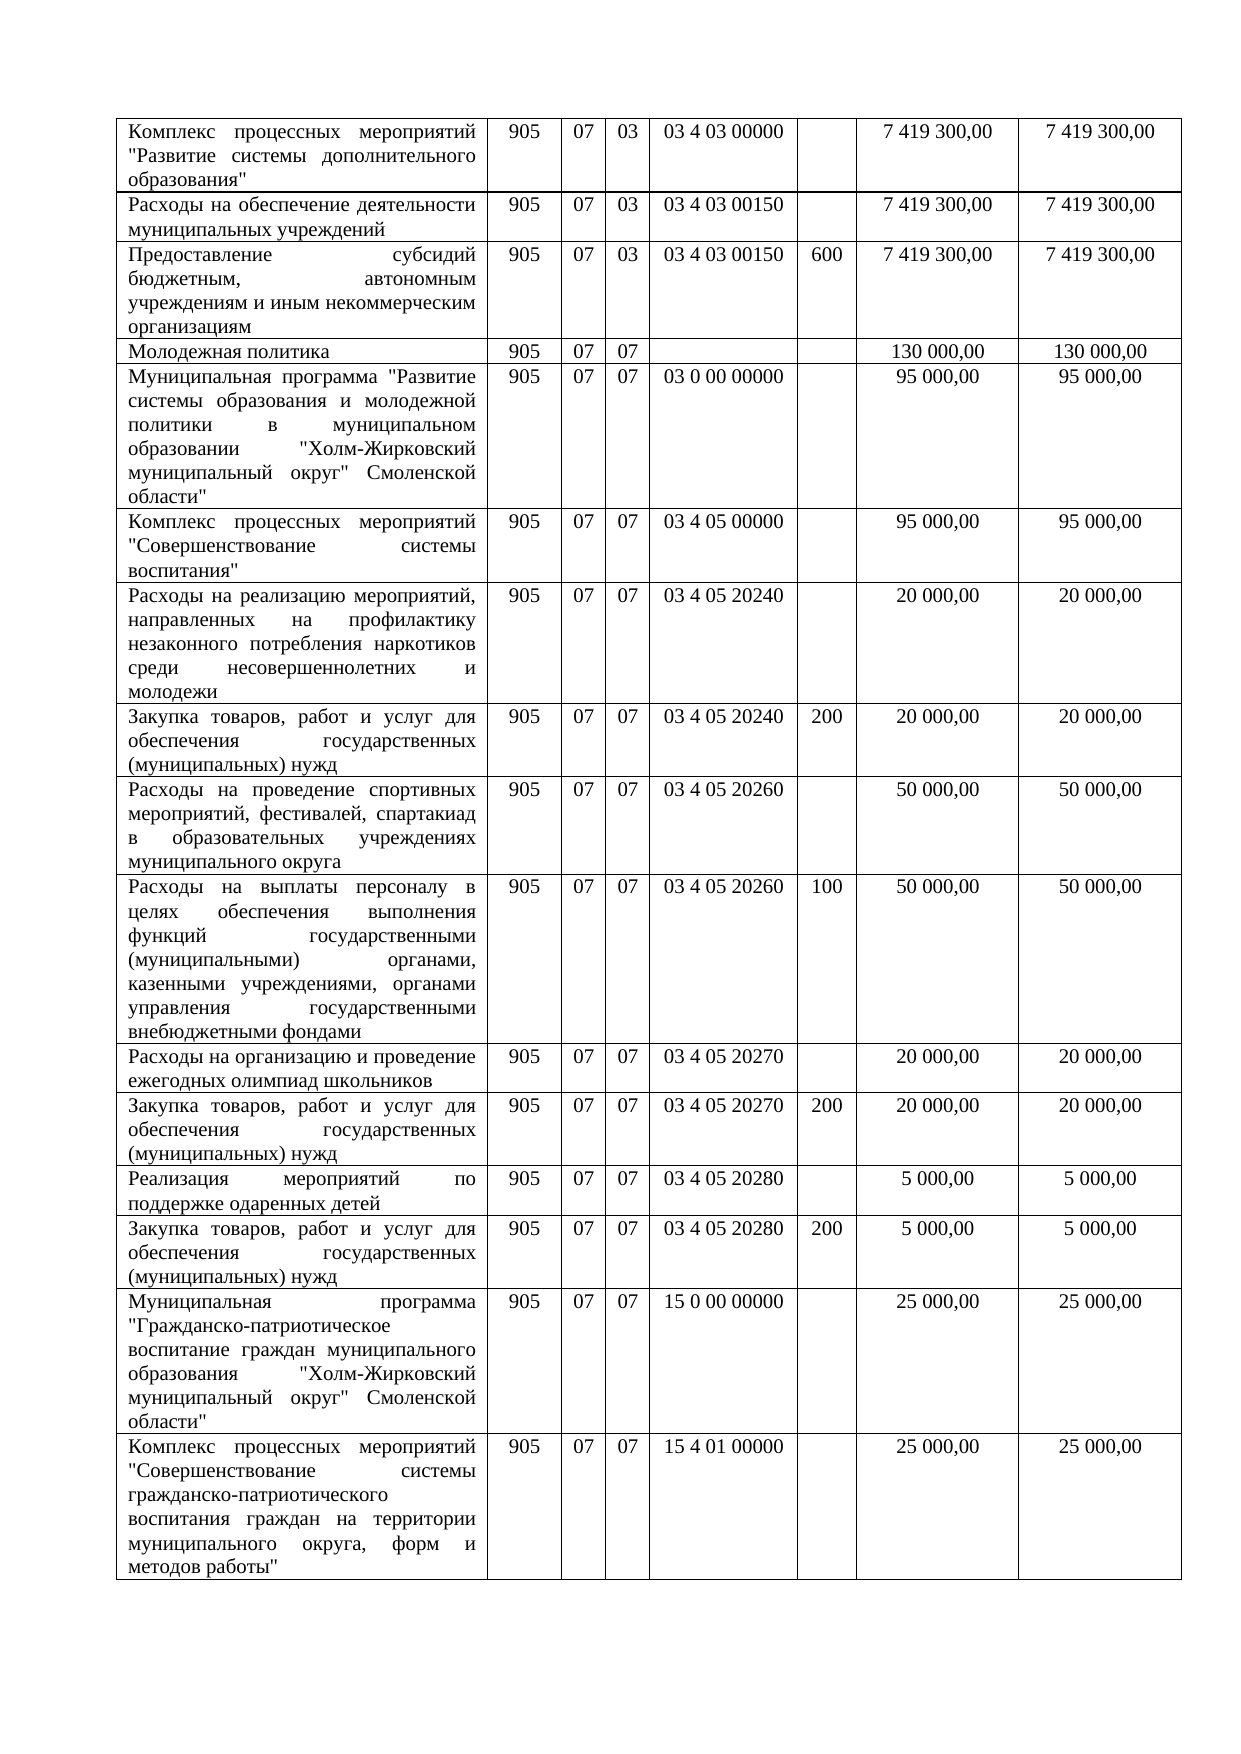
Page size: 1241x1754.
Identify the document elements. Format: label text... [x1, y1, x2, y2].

table_cell 20 000,00 [857, 583, 1018, 703]
table_cell 200 [798, 1093, 856, 1165]
table_cell 600 [798, 242, 856, 338]
table_cell 03 4 03 00000 [650, 119, 797, 191]
table_cell 07 [562, 777, 605, 873]
table_cell 03 4 03 00150 [650, 193, 797, 241]
table_cell 95 000,00 [857, 509, 1018, 582]
table_cell 20 000,00 [1019, 704, 1181, 776]
table_cell Закупка товаров, работ и услуг для обеспечения государственных (муниципальных) нужд [117, 704, 487, 776]
table_cell 20 000,00 [1019, 583, 1181, 703]
table_cell 03 4 05 20270 [650, 1093, 797, 1165]
table_cell 07 [606, 1289, 649, 1433]
table_cell 07 [606, 509, 649, 582]
table_cell [798, 364, 856, 508]
table_cell 25 000,00 [1019, 1434, 1181, 1578]
table_cell 50 000,00 [857, 777, 1018, 873]
table_cell Муниципальная программа "Гражданско-патриотическое воспитание граждан муниципального образования "Холм-Жирковский муниципальный округ" Смоленской области" [117, 1289, 487, 1433]
table_cell Реализация мероприятий по поддержке одаренных детей [117, 1166, 487, 1214]
table_cell 03 [606, 242, 649, 338]
table_cell 905 [488, 704, 561, 776]
table_cell 905 [488, 777, 561, 873]
table_cell 07 [606, 1093, 649, 1165]
table_cell 5 000,00 [857, 1166, 1018, 1214]
table_cell 905 [488, 339, 561, 363]
table_cell 905 [488, 193, 561, 241]
table_cell 07 [562, 1289, 605, 1433]
table_cell [650, 339, 797, 363]
table_cell 20 000,00 [857, 704, 1018, 776]
table_cell 130 000,00 [1019, 339, 1181, 363]
table_cell 5 000,00 [1019, 1216, 1181, 1288]
table_cell 03 0 00 00000 [650, 364, 797, 508]
table_cell 7 419 300,00 [1019, 242, 1181, 338]
table_cell 50 000,00 [1019, 777, 1181, 873]
table_cell 03 4 05 20240 [650, 583, 797, 703]
table_cell 5 000,00 [857, 1216, 1018, 1288]
table_cell 07 [606, 875, 649, 1043]
table_cell 905 [488, 242, 561, 338]
table_cell 03 4 05 20260 [650, 875, 797, 1043]
table_cell 20 000,00 [1019, 1093, 1181, 1165]
table_cell 50 000,00 [1019, 875, 1181, 1043]
table_cell 03 4 05 20260 [650, 777, 797, 873]
table_cell 95 000,00 [1019, 509, 1181, 582]
table_cell 15 4 01 00000 [650, 1434, 797, 1578]
table_cell 03 [606, 119, 649, 191]
table_cell 905 [488, 583, 561, 703]
table_cell 07 [562, 1044, 605, 1092]
table_cell 905 [488, 1216, 561, 1288]
table_cell 07 [562, 242, 605, 338]
table_cell 07 [562, 875, 605, 1043]
table_cell 20 000,00 [857, 1044, 1018, 1092]
table_cell [798, 777, 856, 873]
table_cell [798, 1166, 856, 1214]
table_cell 905 [488, 119, 561, 191]
table_cell 15 0 00 00000 [650, 1289, 797, 1433]
table_cell 7 419 300,00 [857, 193, 1018, 241]
table_cell Расходы на проведение спортивных мероприятий, фестивалей, спартакиад в образовательных учреждениях муниципального округа [117, 777, 487, 873]
table_cell 07 [606, 1044, 649, 1092]
table_cell 25 000,00 [857, 1289, 1018, 1433]
table_cell 200 [798, 1216, 856, 1288]
table_cell 03 [606, 193, 649, 241]
table_cell 03 4 05 00000 [650, 509, 797, 582]
table_cell [798, 1044, 856, 1092]
table_cell 07 [562, 704, 605, 776]
table_cell 200 [798, 704, 856, 776]
table_cell [798, 339, 856, 363]
table_cell [798, 583, 856, 703]
table_cell 07 [606, 777, 649, 873]
table_cell Расходы на выплаты персоналу в целях обеспечения выполнения функций государственными (муниципальными) органами, казенными учреждениями, органами управления государственными внебюджетными фондами [117, 875, 487, 1043]
table_cell 07 [562, 119, 605, 191]
table_cell Комплекс процессных мероприятий "Совершенствование системы воспитания" [117, 509, 487, 582]
table_cell 03 4 03 00150 [650, 242, 797, 338]
table_cell 95 000,00 [857, 364, 1018, 508]
table_cell 03 4 05 20280 [650, 1216, 797, 1288]
table_cell 905 [488, 875, 561, 1043]
table_cell Комплекс процессных мероприятий "Развитие системы дополнительного образования" [117, 119, 487, 191]
table_cell 20 000,00 [857, 1093, 1018, 1165]
table_cell 95 000,00 [1019, 364, 1181, 508]
table_cell 07 [606, 339, 649, 363]
table_cell Закупка товаров, работ и услуг для обеспечения государственных (муниципальных) нужд [117, 1093, 487, 1165]
table_cell Расходы на реализацию мероприятий, направленных на профилактику незаконного потребления наркотиков среди несовершеннолетних и молодежи [117, 583, 487, 703]
table_cell 25 000,00 [1019, 1289, 1181, 1433]
table_cell 905 [488, 1166, 561, 1214]
table_cell 7 419 300,00 [1019, 193, 1181, 241]
table_cell 7 419 300,00 [857, 242, 1018, 338]
table_cell 905 [488, 509, 561, 582]
table_cell 7 419 300,00 [1019, 119, 1181, 191]
table_cell 07 [562, 1216, 605, 1288]
table_cell 905 [488, 1093, 561, 1165]
table_cell 03 4 05 20270 [650, 1044, 797, 1092]
table_cell 25 000,00 [857, 1434, 1018, 1578]
table_cell 50 000,00 [857, 875, 1018, 1043]
table_cell 905 [488, 1434, 561, 1578]
table_cell [798, 119, 856, 191]
table_cell 07 [606, 364, 649, 508]
table_cell 130 000,00 [857, 339, 1018, 363]
table_cell 07 [562, 364, 605, 508]
table_cell 07 [606, 704, 649, 776]
table_cell Молодежная политика [117, 339, 487, 363]
table_cell 7 419 300,00 [857, 119, 1018, 191]
table_cell 07 [562, 583, 605, 703]
table_cell 5 000,00 [1019, 1166, 1181, 1214]
table_cell 07 [562, 1166, 605, 1214]
table_cell Закупка товаров, работ и услуг для обеспечения государственных (муниципальных) нужд [117, 1216, 487, 1288]
table_cell 905 [488, 1289, 561, 1433]
table_cell Предоставление субсидий бюджетным, автономным учреждениям и иным некоммерческим организациям [117, 242, 487, 338]
table_cell [798, 509, 856, 582]
table_cell 03 4 05 20280 [650, 1166, 797, 1214]
table_cell [798, 193, 856, 241]
table_cell Расходы на организацию и проведение ежегодных олимпиад школьников [117, 1044, 487, 1092]
table_cell 07 [606, 1216, 649, 1288]
table_cell 905 [488, 364, 561, 508]
table_cell 07 [562, 1434, 605, 1578]
table_cell [798, 1289, 856, 1433]
table_cell 07 [606, 1166, 649, 1214]
table_cell 07 [562, 193, 605, 241]
table_cell 03 4 05 20240 [650, 704, 797, 776]
table_cell 07 [606, 583, 649, 703]
table_cell 07 [562, 509, 605, 582]
table_cell [798, 1434, 856, 1578]
table_cell 20 000,00 [1019, 1044, 1181, 1092]
table_cell 07 [562, 1093, 605, 1165]
table_cell 905 [488, 1044, 561, 1092]
table_cell Комплекс процессных мероприятий "Совершенствование системы гражданско-патриотического воспитания граждан на территории муниципального округа, форм и методов работы" [117, 1434, 487, 1578]
table_cell Расходы на обеспечение деятельности муниципальных учреждений [117, 193, 487, 241]
table_cell 100 [798, 875, 856, 1043]
table_cell 07 [606, 1434, 649, 1578]
table_cell 07 [562, 339, 605, 363]
